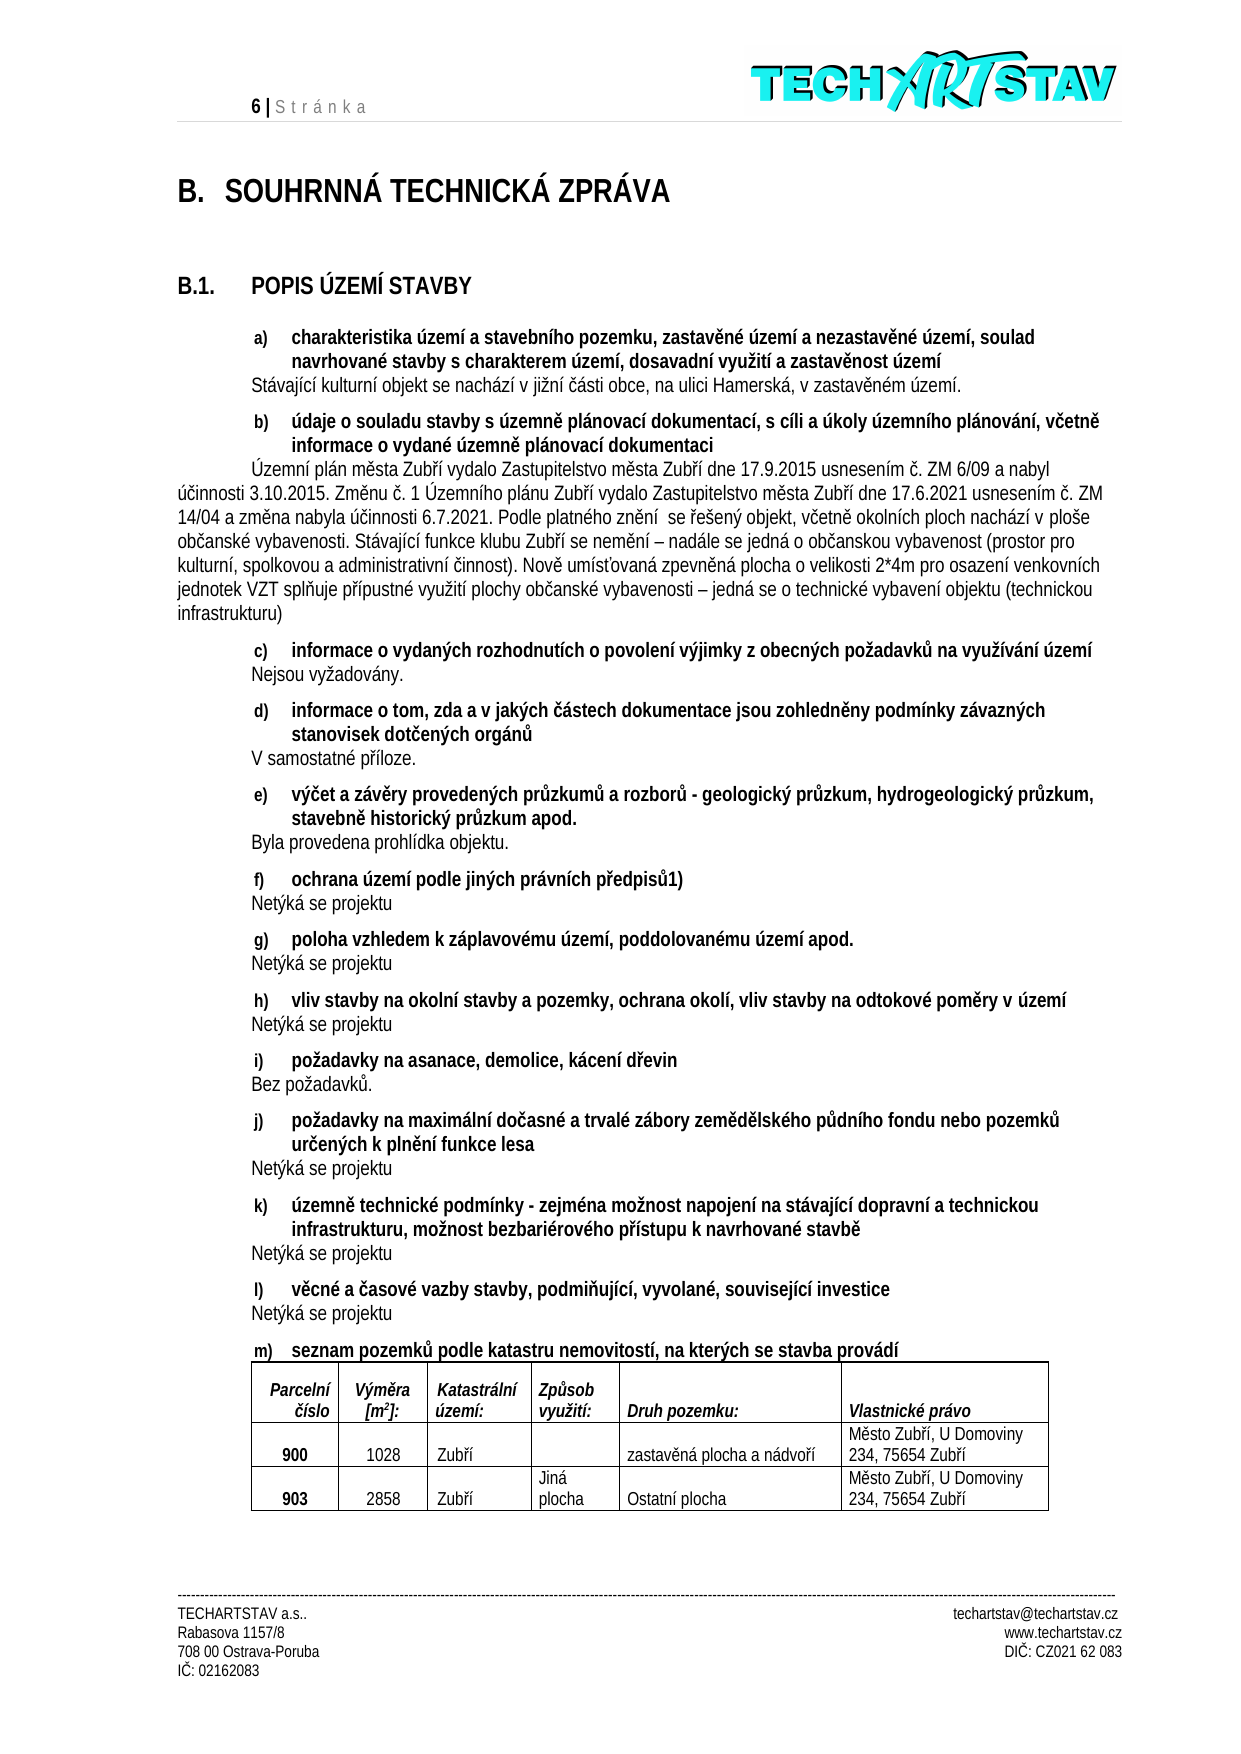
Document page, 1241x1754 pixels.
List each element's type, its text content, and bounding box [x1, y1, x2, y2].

subtitle seznam pozemků podle katastru nemovitostí, na kterých se stavba provádí [254, 1337, 1122, 1361]
table_cell Jiná plocha [532, 1467, 619, 1510]
text Netýká se projektu [177, 891, 1122, 914]
table_cell Zubří [428, 1423, 531, 1466]
text Netýká se projektu [177, 1156, 1122, 1180]
table_cell Ostatní plocha [620, 1467, 841, 1510]
subtitle charakteristika území a stavebního pozemku, zastavěné území a nezastavěné území, soulad navrhované stavby s charakterem území, dosavadní využití a zastavěnost území [254, 325, 1122, 373]
text Netýká se projektu [177, 1241, 1122, 1264]
text V samostatné příloze. [177, 746, 1122, 770]
table_cell 1028 [339, 1423, 427, 1466]
text Nejsou vyžadovány. [177, 661, 1122, 685]
table_header Vlastnické právo [842, 1363, 1048, 1422]
subtitle výčet a závěry provedených průzkumů a rozborů - geologický průzkum, hydrogeologický průzkum, stavebně historický průzkum apod. [254, 782, 1122, 830]
table_cell [532, 1423, 619, 1466]
subtitle vliv stavby na okolní stavby a pozemky, ochrana okolí, vliv stavby na odtokové poměry v území [254, 987, 1122, 1011]
subtitle požadavky na maximální dočasné a trvalé zábory zemědělského půdního fondu nebo pozemků určených k plnění funkce lesa [254, 1108, 1122, 1156]
text Netýká se projektu [177, 1301, 1122, 1325]
table_cell Město Zubří, U Domoviny 234, 75654 Zubří [842, 1423, 1048, 1466]
subtitle požadavky na asanace, demolice, kácení dřevin [254, 1048, 1122, 1072]
table_cell 903 [252, 1467, 338, 1510]
table_header Způsob využití: [532, 1363, 619, 1422]
text Stávající kulturní objekt se nachází v jižní části obce, na ulici Hamerská, v zastavěném území. [177, 373, 1122, 397]
table_header Katastrální území: [428, 1363, 531, 1422]
table_cell Zubří [428, 1467, 531, 1510]
table_header Druh pozemku: [620, 1363, 841, 1422]
subtitle informace o tom, zda a v jakých částech dokumentace jsou zohledněny podmínky závazných stanovisek dotčených orgánů [254, 698, 1122, 746]
subtitle údaje o souladu stavby s územně plánovací dokumentací, s cíli a úkoly územního plánování, včetně informace o vydané územně plánovací dokumentaci [254, 409, 1122, 457]
text Byla provedena prohlídka objektu. [177, 830, 1122, 854]
text Územní plán města Zubří vydalo Zastupitelstvo města Zubří dne 17.9.2015 usnesením č. ZM 6/09 a nabyl účinnosti 3.10.2015. Změnu č. 1 Územního plánu Zubří vydalo Zastupitelstvo města Zubří dne 17.6.2021 usnesením č. ZM 14/04 a změna nabyla účinnosti 6.7.2021. Podle platného znění se řešený objekt, včetně okolních ploch nachází v ploše občanské vybavenosti. Stávající funkce klubu Zubří se nemění – nadále se jedná o občanskou vybavenost (prostor pro kulturní, spolkovou a administrativní činnost). Nově umísťovaná zpevněná plocha o velikosti 2*4m pro osazení venkovních jednotek VZT splňuje přípustné využití plochy občanské vybavenosti – jedná se o technické vybavení objektu (technickou infrastrukturu) [177, 457, 1122, 625]
picture [744, 45, 1123, 116]
table_cell 900 [252, 1423, 338, 1466]
table_header Výměra [m2]: [339, 1363, 427, 1422]
text Netýká se projektu [177, 1011, 1122, 1035]
subtitle Popis území stavby [177, 271, 1122, 300]
table_cell Město Zubří, U Domoviny 234, 75654 Zubří [842, 1467, 1048, 1510]
table_cell zastavěná plocha a nádvoří [620, 1423, 841, 1466]
table_cell 2858 [339, 1467, 427, 1510]
subtitle věcné a časové vazby stavby, podmiňující, vyvolané, související investice [254, 1277, 1122, 1301]
subtitle informace o vydaných rozhodnutích o povolení výjimky z obecných požadavků na využívání území [254, 637, 1122, 661]
table_header Parcelní číslo [252, 1363, 338, 1422]
subtitle územně technické podmínky - zejména možnost napojení na stávající dopravní a technickou infrastrukturu, možnost bezbariérového přístupu k navrhované stavbě [254, 1193, 1122, 1241]
subtitle poloha vzhledem k záplavovému území, poddolovanému území apod. [254, 927, 1122, 951]
text Bez požadavků. [177, 1072, 1122, 1096]
text Netýká se projektu [177, 951, 1122, 975]
subtitle ochrana území podle jiných právních předpisů1) [254, 867, 1122, 891]
subtitle Souhrnná technická zpráva [177, 172, 1122, 210]
